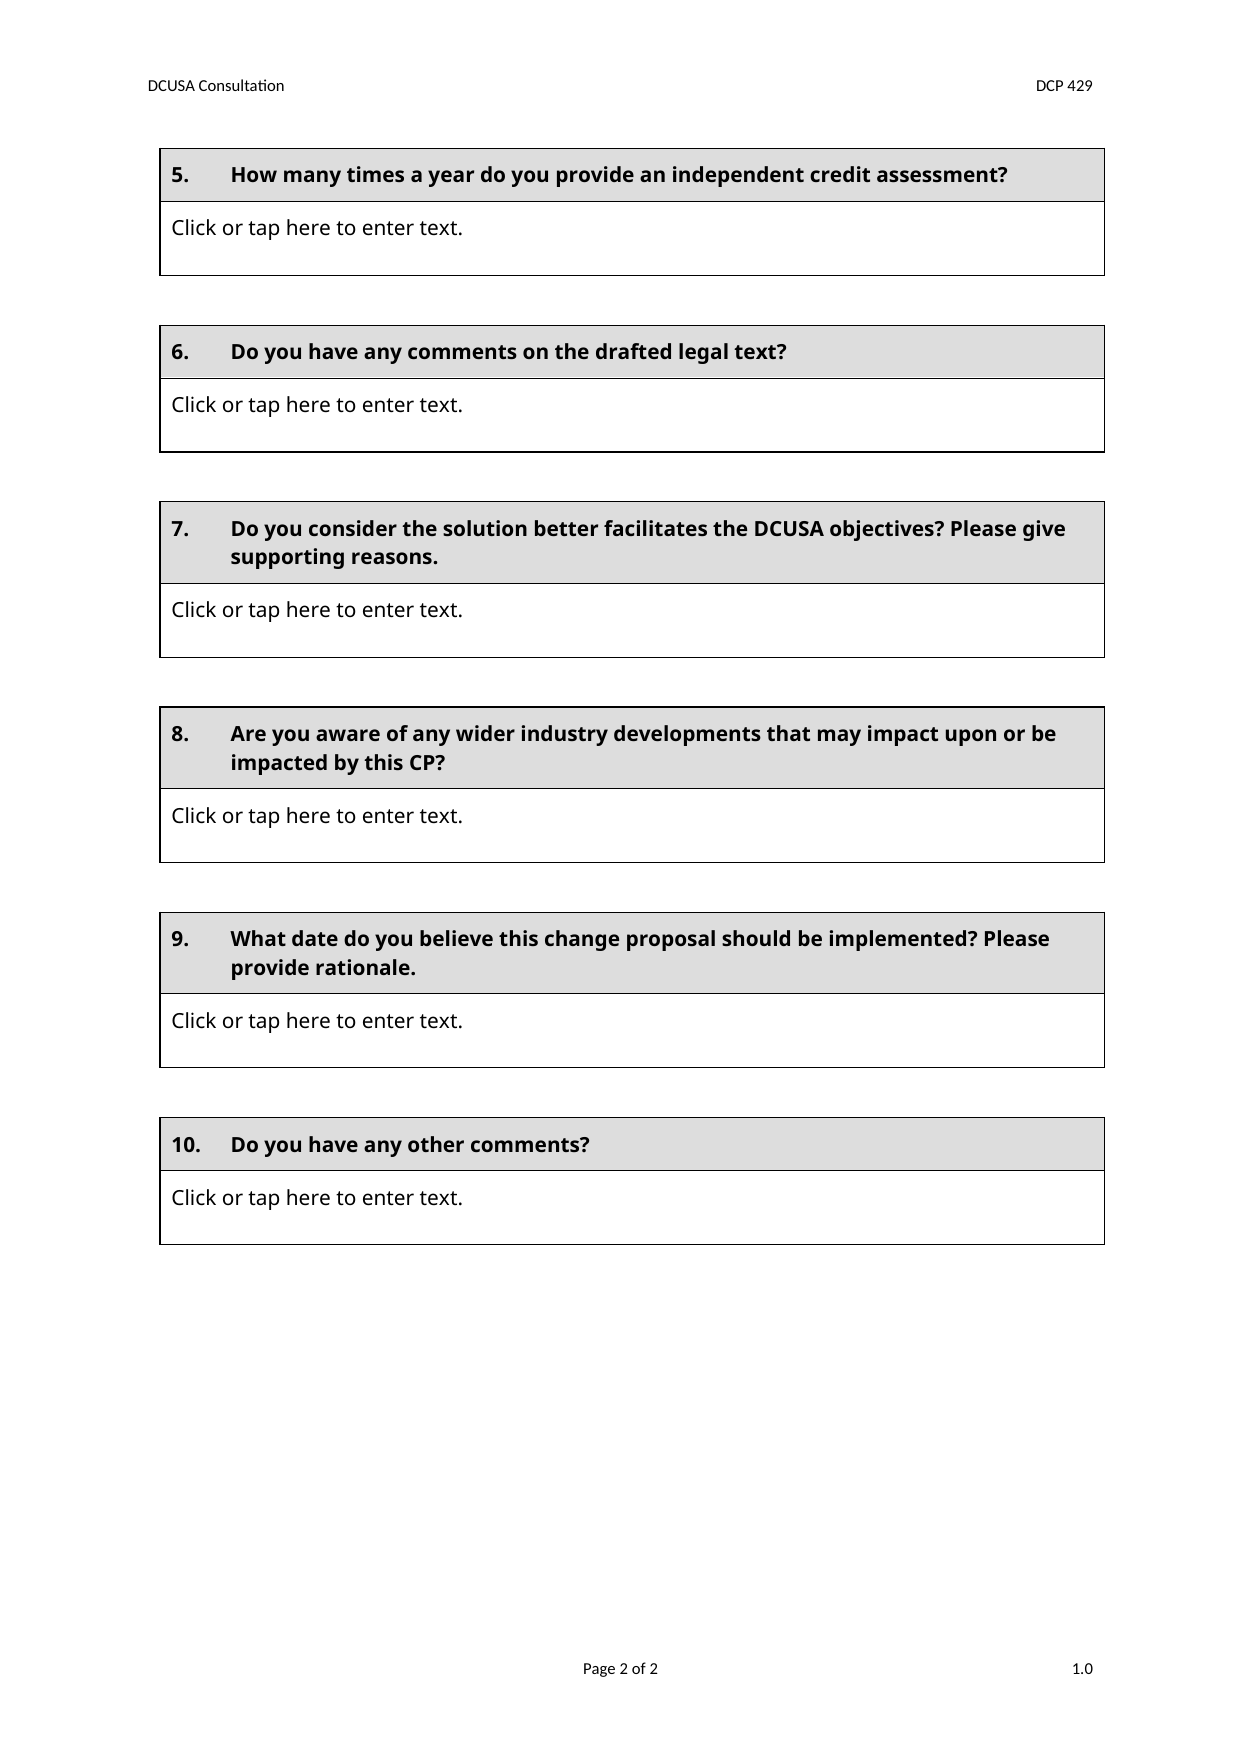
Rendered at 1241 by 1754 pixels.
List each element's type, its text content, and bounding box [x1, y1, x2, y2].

table_header Are you aware of any wider industry developments that may impact upon or be impacted by this CP? [161, 708, 1104, 788]
table_header Do you have any other comments? [161, 1118, 1104, 1170]
table_header How many times a year do you provide an independent credit assessment? [161, 149, 1104, 201]
table_header Do you have any comments on the drafted legal text? [161, 326, 1104, 377]
table_header Do you consider the solution better facilitates the DCUSA objectives? Please give supporting reasons. [161, 502, 1104, 583]
table_header What date do you believe this change proposal should be implemented? Please provide rationale. [161, 913, 1104, 993]
